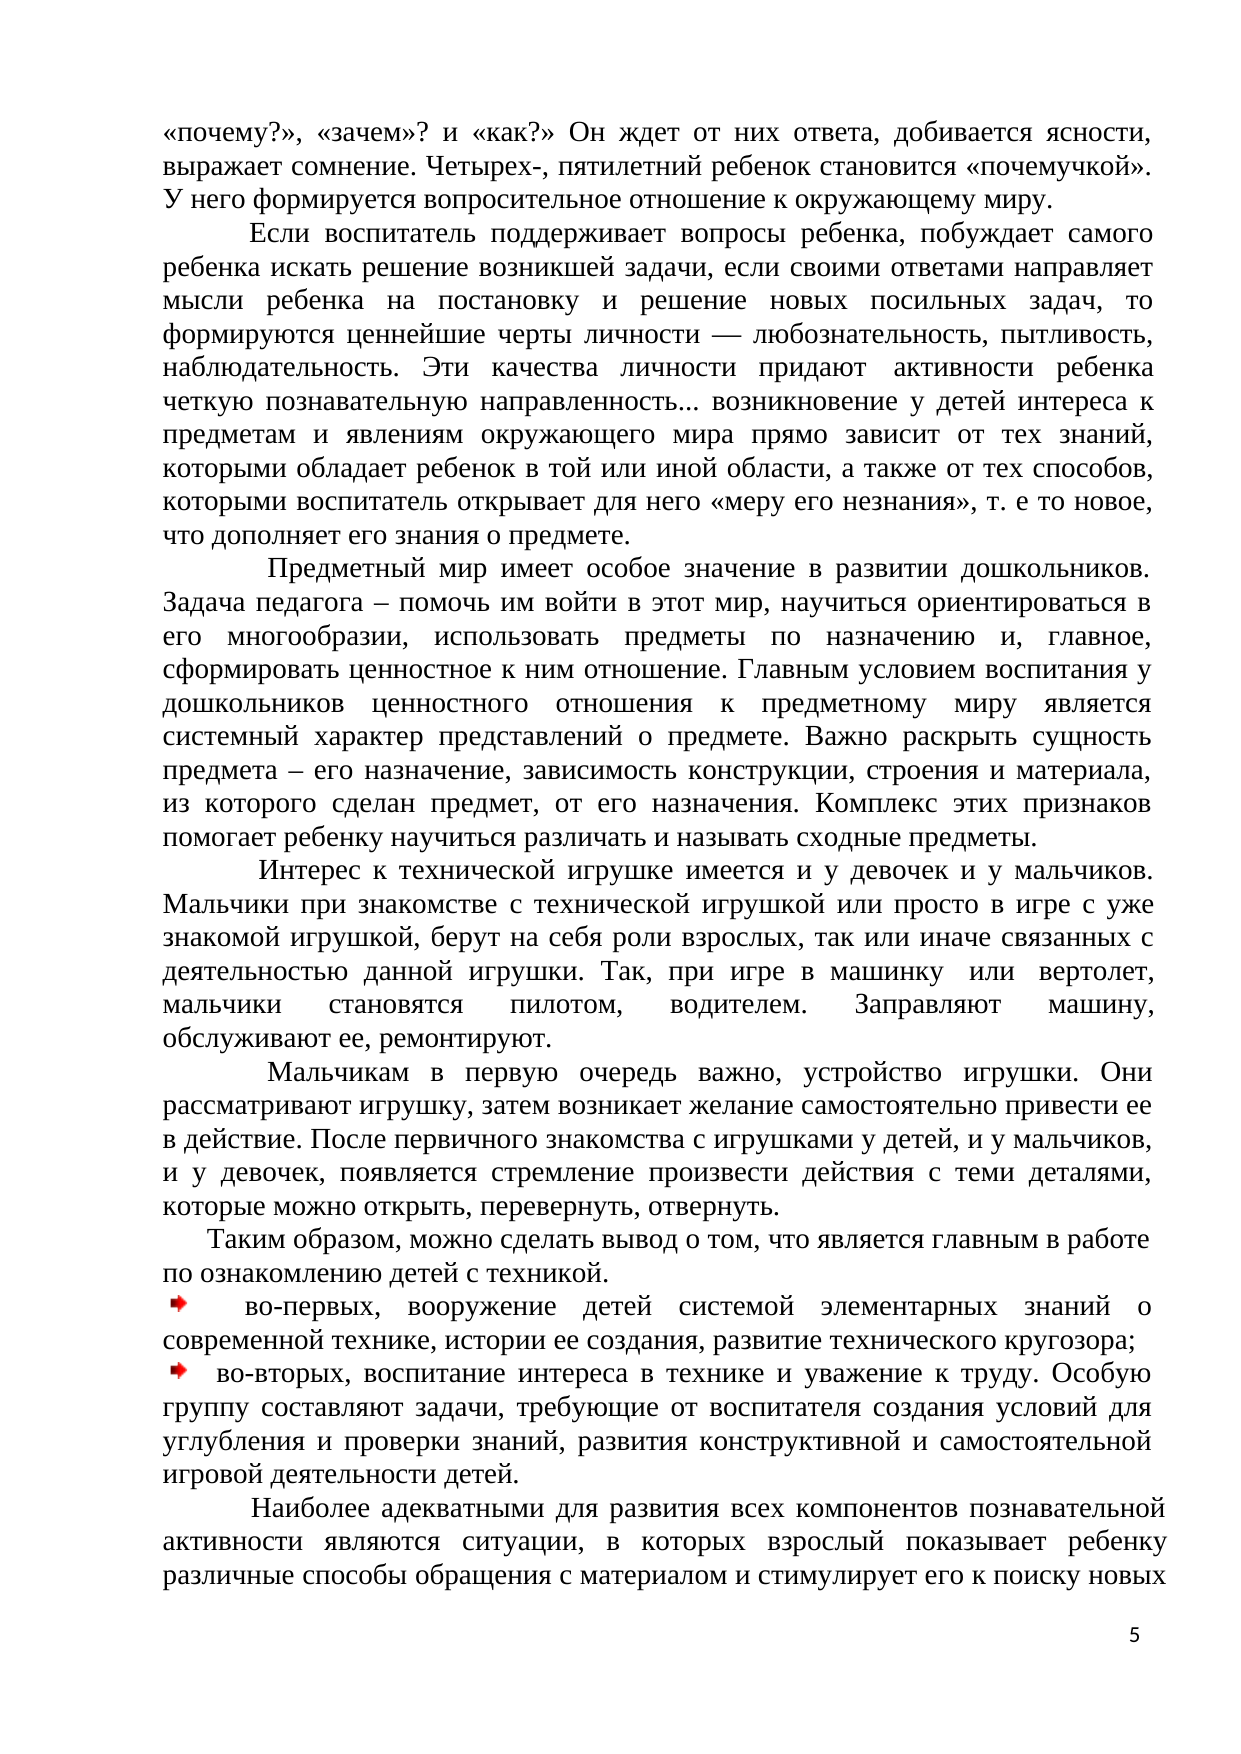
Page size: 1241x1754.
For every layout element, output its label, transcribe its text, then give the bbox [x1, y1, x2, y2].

picture [170, 1295, 188, 1312]
text Таким образом, можно сделать вывод о том, что является главным в работе по ознакомлению детей с техникой. [162, 1221, 1152, 1288]
text во-первых, вооружение детей системой элементарных знаний о современной технике, истории ее создания, развитие технического кругозора; [162, 1288, 1153, 1356]
text Мальчикам в первую очередь важно, устройство игрушки. Они рассматривают игрушку, затем возникает желание самостоятельно привести ее в действие. После первичного знакомства с игрушками у детей, и у мальчиков, и у девочек, появляется стремление произвести действия с теми деталями, которые можно открыть, перевернуть, отвернуть. [162, 1054, 1153, 1221]
text Предметный мир имеет особое значение в развитии дошкольников. Задача педагога – помочь им войти в этот мир, научиться ориентироваться в его многообразии, использовать предметы по назначению и, главное, сформировать ценностное к ним отношение. Главным условием воспитания у дошкольников ценностного отношения к предметному миру является системный характер представлений о предмете. Важно раскрыть сущность предмета – его назначение, зависимость конструкции, строения и материала, из которого сделан предмет, от его назначения. Комплекс этих признаков помогает ребенку научиться различать и называть сходные предметы. [162, 551, 1152, 852]
text во-вторых, воспитание интереса в технике и уважение к труду. Особую группу составляют задачи, требующие от воспитателя создания условий для углубления и проверки знаний, развития конструктивной и самостоятельной игровой деятельности детей. [162, 1356, 1153, 1490]
text Если воспитатель поддерживает вопросы ребенка, побуждает самого ребенка искать решение возникшей задачи, если своими ответами направляет мысли ребенка на постановку и решение новых посильных задач, то формируются ценнейшие черты личности — любознательность, пытливость, наблюдательность. Эти качества личности придают активности ребенка четкую познавательную направленность... возникновение у детей интереса к предметам и явлениям окружающего мира прямо зависит от тех знаний, которыми обладает ребенок в той или иной области, а также от тех способов, которыми воспитатель открывает для него «меру его незнания», т. е то новое, что дополняет его знания о предмете. [162, 215, 1154, 551]
text «почему?», «зачем»? и «как?» Он ждет от них ответа, добивается ясности, выражает сомнение. Четырех-, пятилетний ребенок становится «почемучкой». У него формируется вопросительное отношение к окружающему миру. [162, 114, 1153, 215]
text Интерес к технической игрушке имеется и у девочек и у мальчиков. Мальчики при знакомстве с технической игрушкой или просто в игре с уже знакомой игрушкой, берут на себя роли взрослых, так или иначе связанных с деятельностью данной игрушки. Так, при игре в машинку или вертолет, мальчики становятся пилотом, водителем. Заправляют машину, обслуживают ее, ремонтируют. [162, 852, 1155, 1054]
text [162, 1490, 1167, 1590]
picture [170, 1362, 188, 1379]
